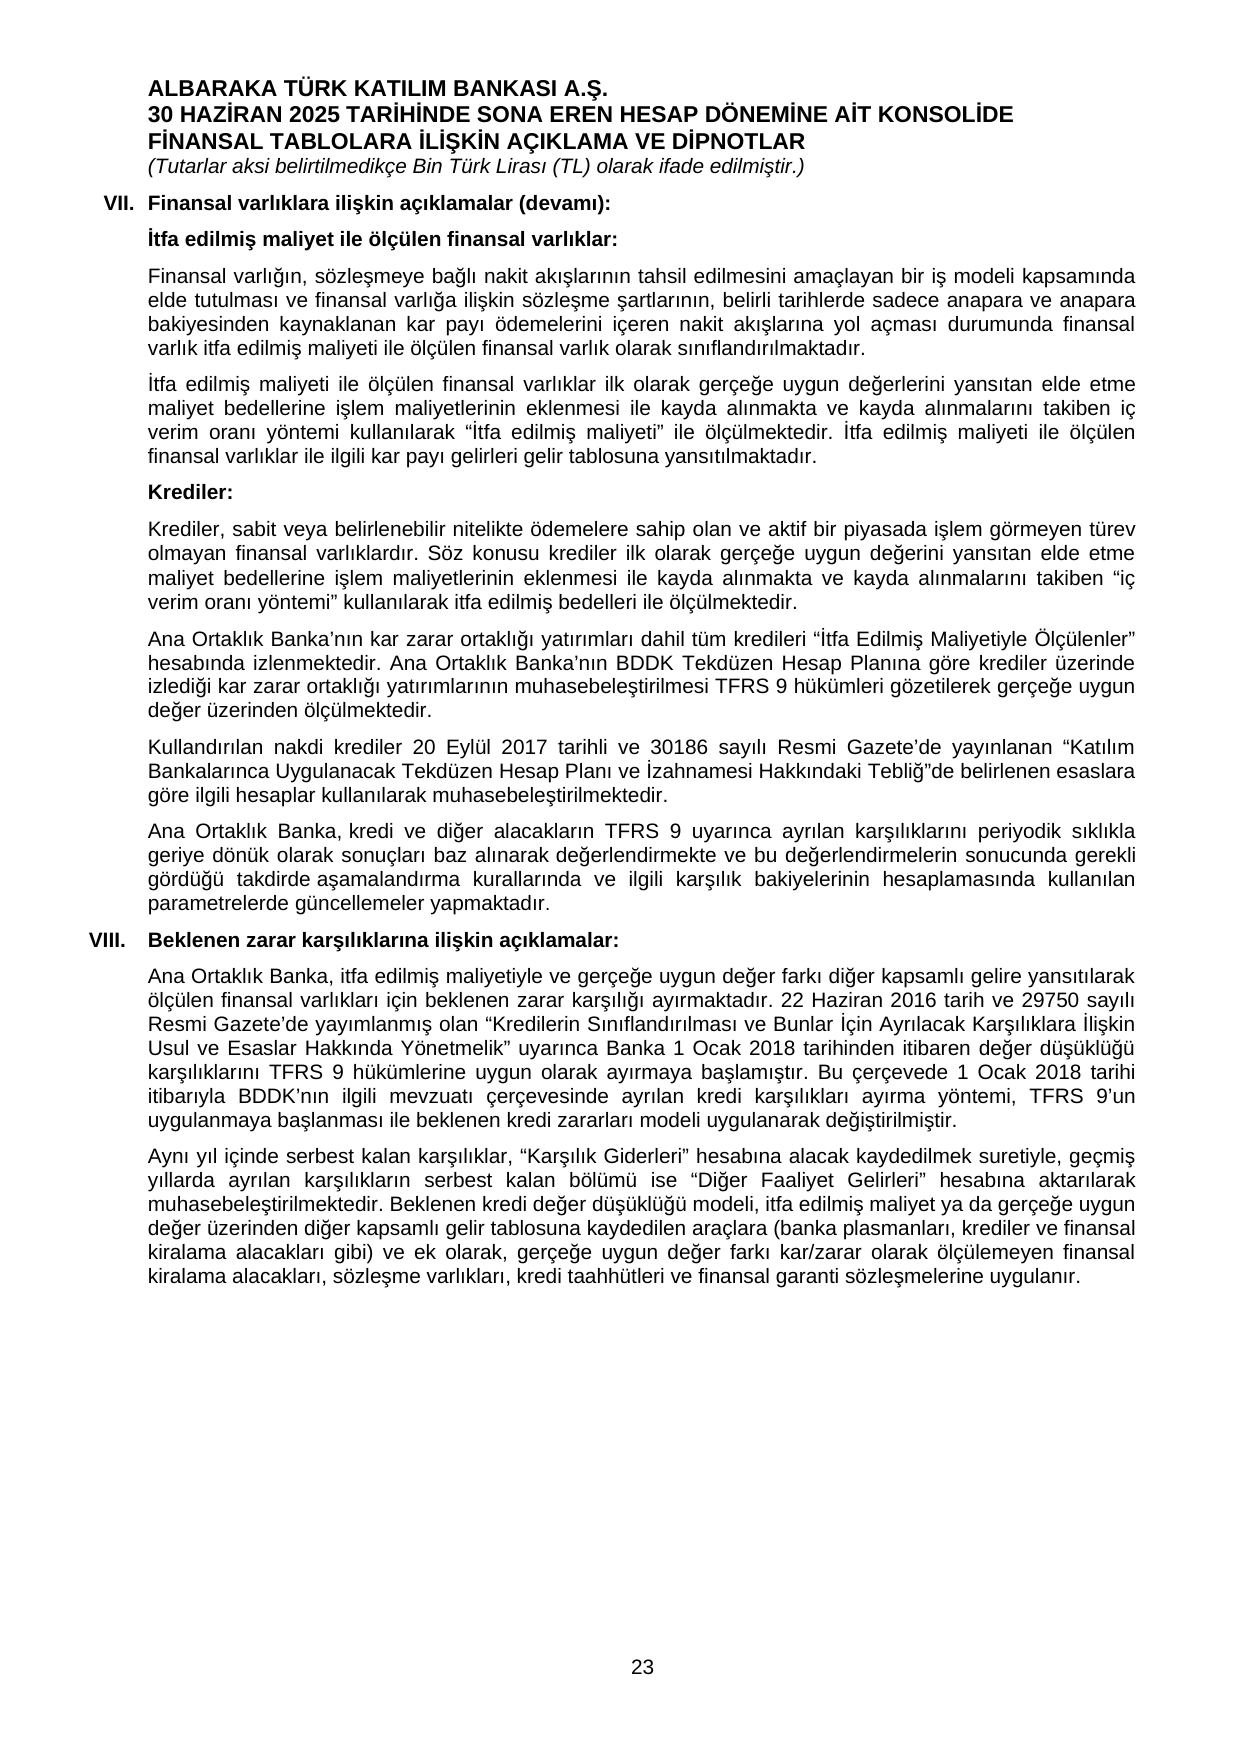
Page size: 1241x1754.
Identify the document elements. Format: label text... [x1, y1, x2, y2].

text VII. Finansal varlıklara ilişkin açıklamalar (devamı): [103, 191, 1137, 214]
text Finansal varlığın, sözleşmeye bağlı nakit akışlarının tahsil edilmesini amaçlayan bir iş modeli kapsamında elde tutulması ve finansal varlığa ilişkin sözleşme şartlarının, belirli tarihlerde sadece anapara ve anapara bakiyesinden kaynaklanan kar payı ödemelerini içeren nakit akışlarına yol açması durumunda finansal varlık itfa edilmiş maliyeti ile ölçülen finansal varlık olarak sınıflandırılmaktadır. [148, 263, 1137, 359]
text İtfa edilmiş maliyeti ile ölçülen finansal varlıklar ilk olarak gerçeğe uygun değerlerini yansıtan elde etme maliyet bedellerine işlem maliyetlerinin eklenmesi ile kayda alınmakta ve kayda alınmalarını takiben iç verim oranı yöntemi kullanılarak “İtfa edilmiş maliyeti” ile ölçülmektedir. İtfa edilmiş maliyeti ile ölçülen finansal varlıklar ile ilgili kar payı gelirleri gelir tablosuna yansıtılmaktadır. [148, 372, 1137, 468]
text Ana Ortaklık Banka, kredi ve diğer alacakların TFRS 9 uyarınca ayrılan karşılıklarını periyodik sıklıkla geriye dönük olarak sonuçları baz alınarak değerlendirmekte ve bu değerlendirmelerin sonucunda gerekli gördüğü takdirde aşamalandırma kurallarında ve ilgili karşılık bakiyelerinin hesaplamasında kullanılan parametrelerde güncellemeler yapmaktadır. [148, 819, 1137, 915]
text Krediler: [148, 480, 1137, 504]
text Kullandırılan nakdi krediler 20 Eylül 2017 tarihli ve 30186 sayılı Resmi Gazete’de yayınlanan “Katılım Bankalarınca Uygulanacak Tekdüzen Hesap Planı ve İzahnamesi Hakkındaki Tebliğ”de belirlenen esaslara göre ilgili hesaplar kullanılarak muhasebeleştirilmektedir. [148, 735, 1137, 807]
text Aynı yıl içinde serbest kalan karşılıklar, “Karşılık Giderleri” hesabına alacak kaydedilmek suretiyle, geçmiş yıllarda ayrılan karşılıkların serbest kalan bölümü ise “Diğer Faaliyet Gelirleri” hesabına aktarılarak muhasebeleştirilmektedir. Beklenen kredi değer düşüklüğü modeli, itfa edilmiş maliyet ya da gerçeğe uygun değer üzerinden diğer kapsamlı gelir tablosuna kaydedilen araçlara (banka plasmanları, krediler ve finansal kiralama alacakları gibi) ve ek olarak, gerçeğe uygun değer farkı kar/zarar olarak ölçülemeyen finansal kiralama alacakları, sözleşme varlıkları, kredi taahhütleri ve finansal garanti sözleşmelerine uygulanır. [148, 1144, 1137, 1288]
text Ana Ortaklık Banka’nın kar zarar ortaklığı yatırımları dahil tüm kredileri “İtfa Edilmiş Maliyetiyle Ölçülenler” hesabında izlenmektedir. Ana Ortaklık Banka’nın BDDK Tekdüzen Hesap Planına göre krediler üzerinde izlediği kar zarar ortaklığı yatırımlarının muhasebeleştirilmesi TFRS 9 hükümleri gözetilerek gerçeğe uygun değer üzerinden ölçülmektedir. [148, 626, 1137, 722]
text VIII. Beklenen zarar karşılıklarına ilişkin açıklamalar: [89, 927, 1006, 951]
text İtfa edilmiş maliyet ile ölçülen finansal varlıklar: [148, 227, 1137, 251]
text Krediler, sabit veya belirlenebilir nitelikte ödemelere sahip olan ve aktif bir piyasada işlem görmeyen türev olmayan finansal varlıklardır. Söz konusu krediler ilk olarak gerçeğe uygun değerini yansıtan elde etme maliyet bedellerine işlem maliyetlerinin eklenmesi ile kayda alınmakta ve kayda alınmalarını takiben “iç verim oranı yöntemi” kullanılarak itfa edilmiş bedelleri ile ölçülmektedir. [148, 517, 1137, 614]
text Ana Ortaklık Banka, itfa edilmiş maliyetiyle ve gerçeğe uygun değer farkı diğer kapsamlı gelire yansıtılarak ölçülen finansal varlıkları için beklenen zarar karşılığı ayırmaktadır. 22 Haziran 2016 tarih ve 29750 sayılı Resmi Gazete’de yayımlanmış olan “Kredilerin Sınıflandırılması ve Bunlar İçin Ayrılacak Karşılıklara İlişkin Usul ve Esaslar Hakkında Yönetmelik” uyarınca Banka 1 Ocak 2018 tarihinden itibaren değer düşüklüğü karşılıklarını TFRS 9 hükümlerine uygun olarak ayırmaya başlamıştır. Bu çerçevede 1 Ocak 2018 tarihi itibarıyla BDDK’nın ilgili mevzuatı çerçevesinde ayrılan kredi karşılıkları ayırma yöntemi, TFRS 9’un uygulanmaya başlanması ile beklenen kredi zararları modeli uygulanarak değiştirilmiştir. [148, 964, 1137, 1132]
